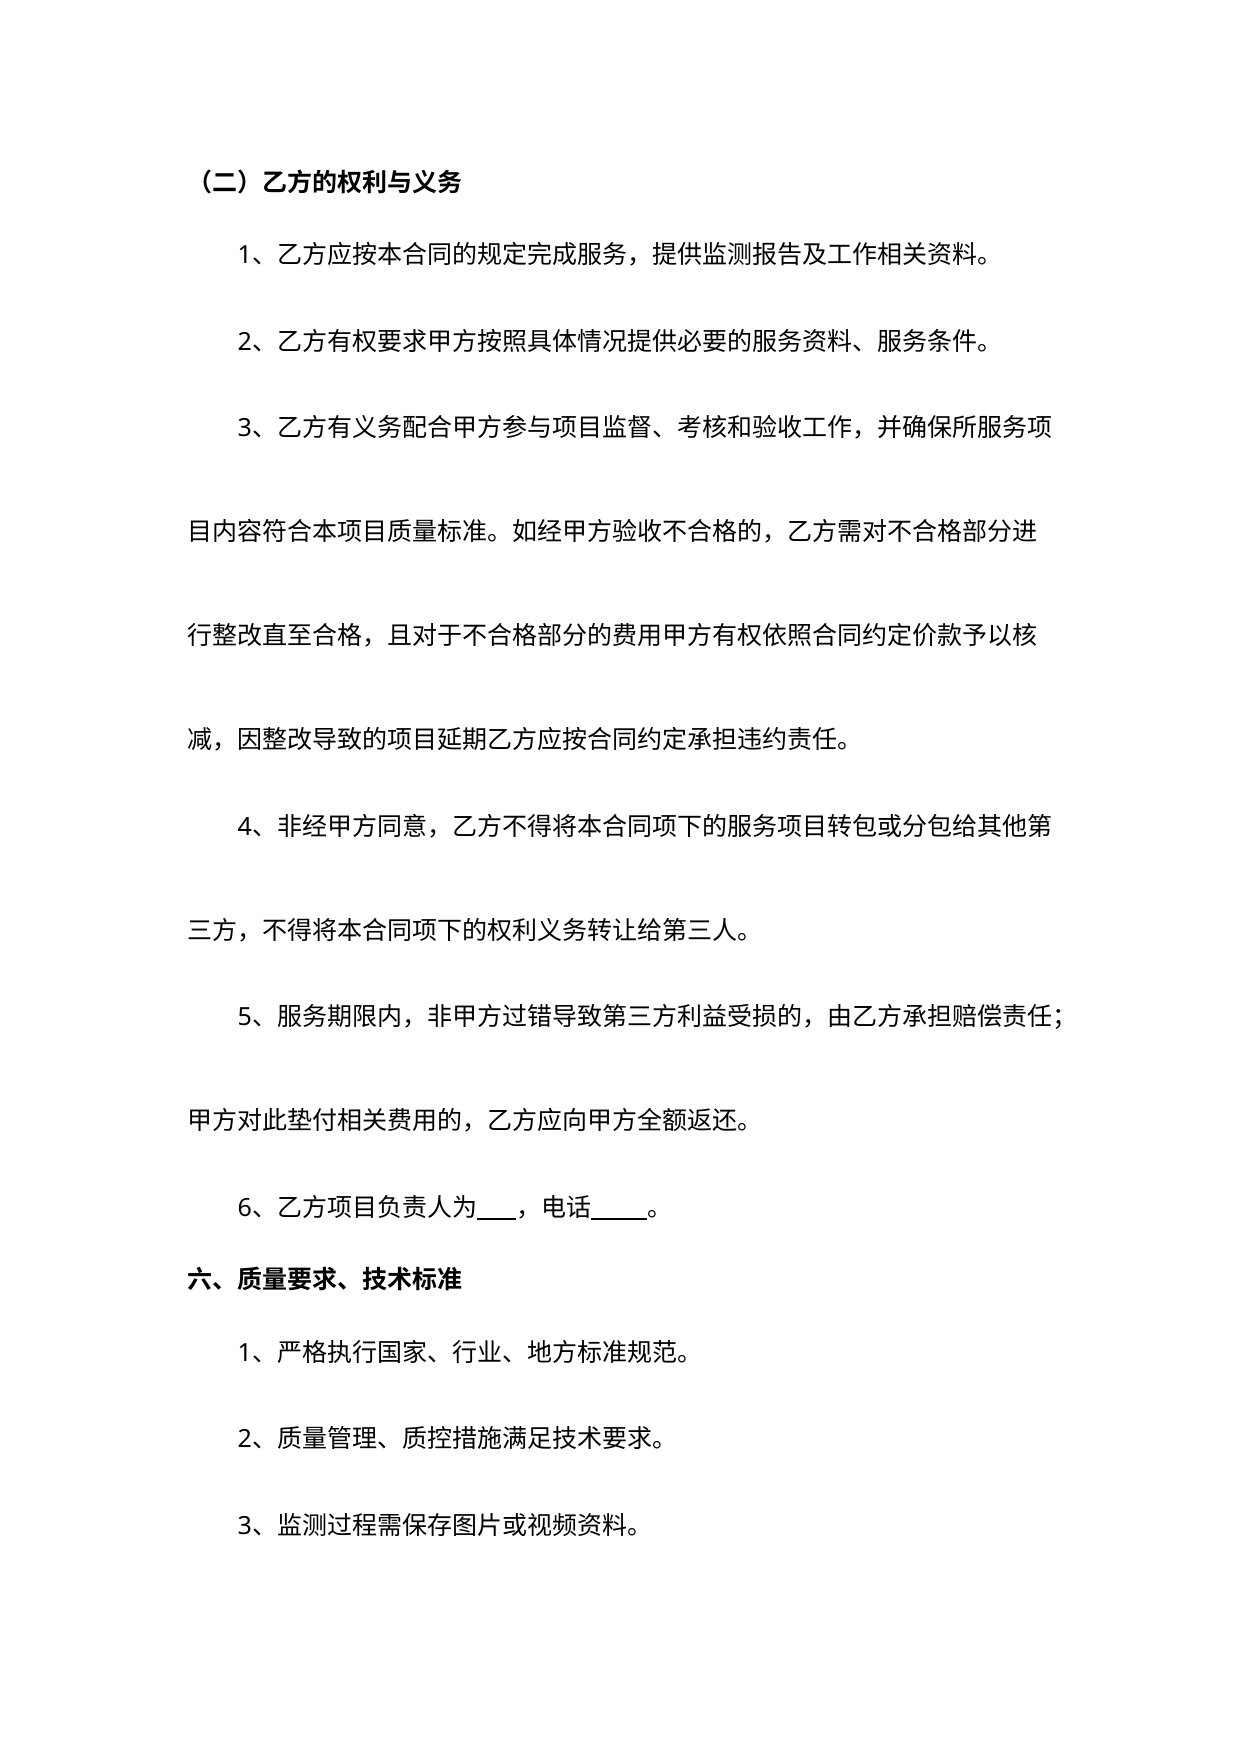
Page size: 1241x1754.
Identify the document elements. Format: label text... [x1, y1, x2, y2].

text 1、严格执行国家、行业、地方标准规范。 [187, 1318, 1053, 1383]
text 1、乙方应按本合同的规定完成服务，提供监测报告及工作相关资料。 [187, 220, 1053, 285]
text 2、乙方有权要求甲方按照具体情况提供必要的服务资料、服务条件。 [187, 307, 1053, 372]
text 六、质量要求、技术标准 [187, 1260, 1053, 1296]
text 6、乙方项目负责人为 ，电话 。 [187, 1173, 1053, 1238]
text 2、质量管理、质控措施满足技术要求。 [187, 1404, 1053, 1469]
text 3、乙方有义务配合甲方参与项目监督、考核和验收工作，并确保所服务项目内容符合本项目质量标准。如经甲方验收不合格的，乙方需对不合格部分进行整改直至合格，且对于不合格部分的费用甲方有权依照合同约定价款予以核减，因整改导致的项目延期乙方应按合同约定承担违约责任。 [187, 393, 1053, 770]
text 5、服务期限内，非甲方过错导致第三方利益受损的，由乙方承担赔偿责任；甲方对此垫付相关费用的，乙方应向甲方全额返还。 [187, 982, 1053, 1151]
text 4、非经甲方同意，乙方不得将本合同项下的服务项目转包或分包给其他第三方，不得将本合同项下的权利义务转让给第三人。 [187, 792, 1053, 961]
text 3、监测过程需保存图片或视频资料。 [187, 1491, 1053, 1556]
text （二）乙方的权利与义务 [187, 162, 1053, 198]
